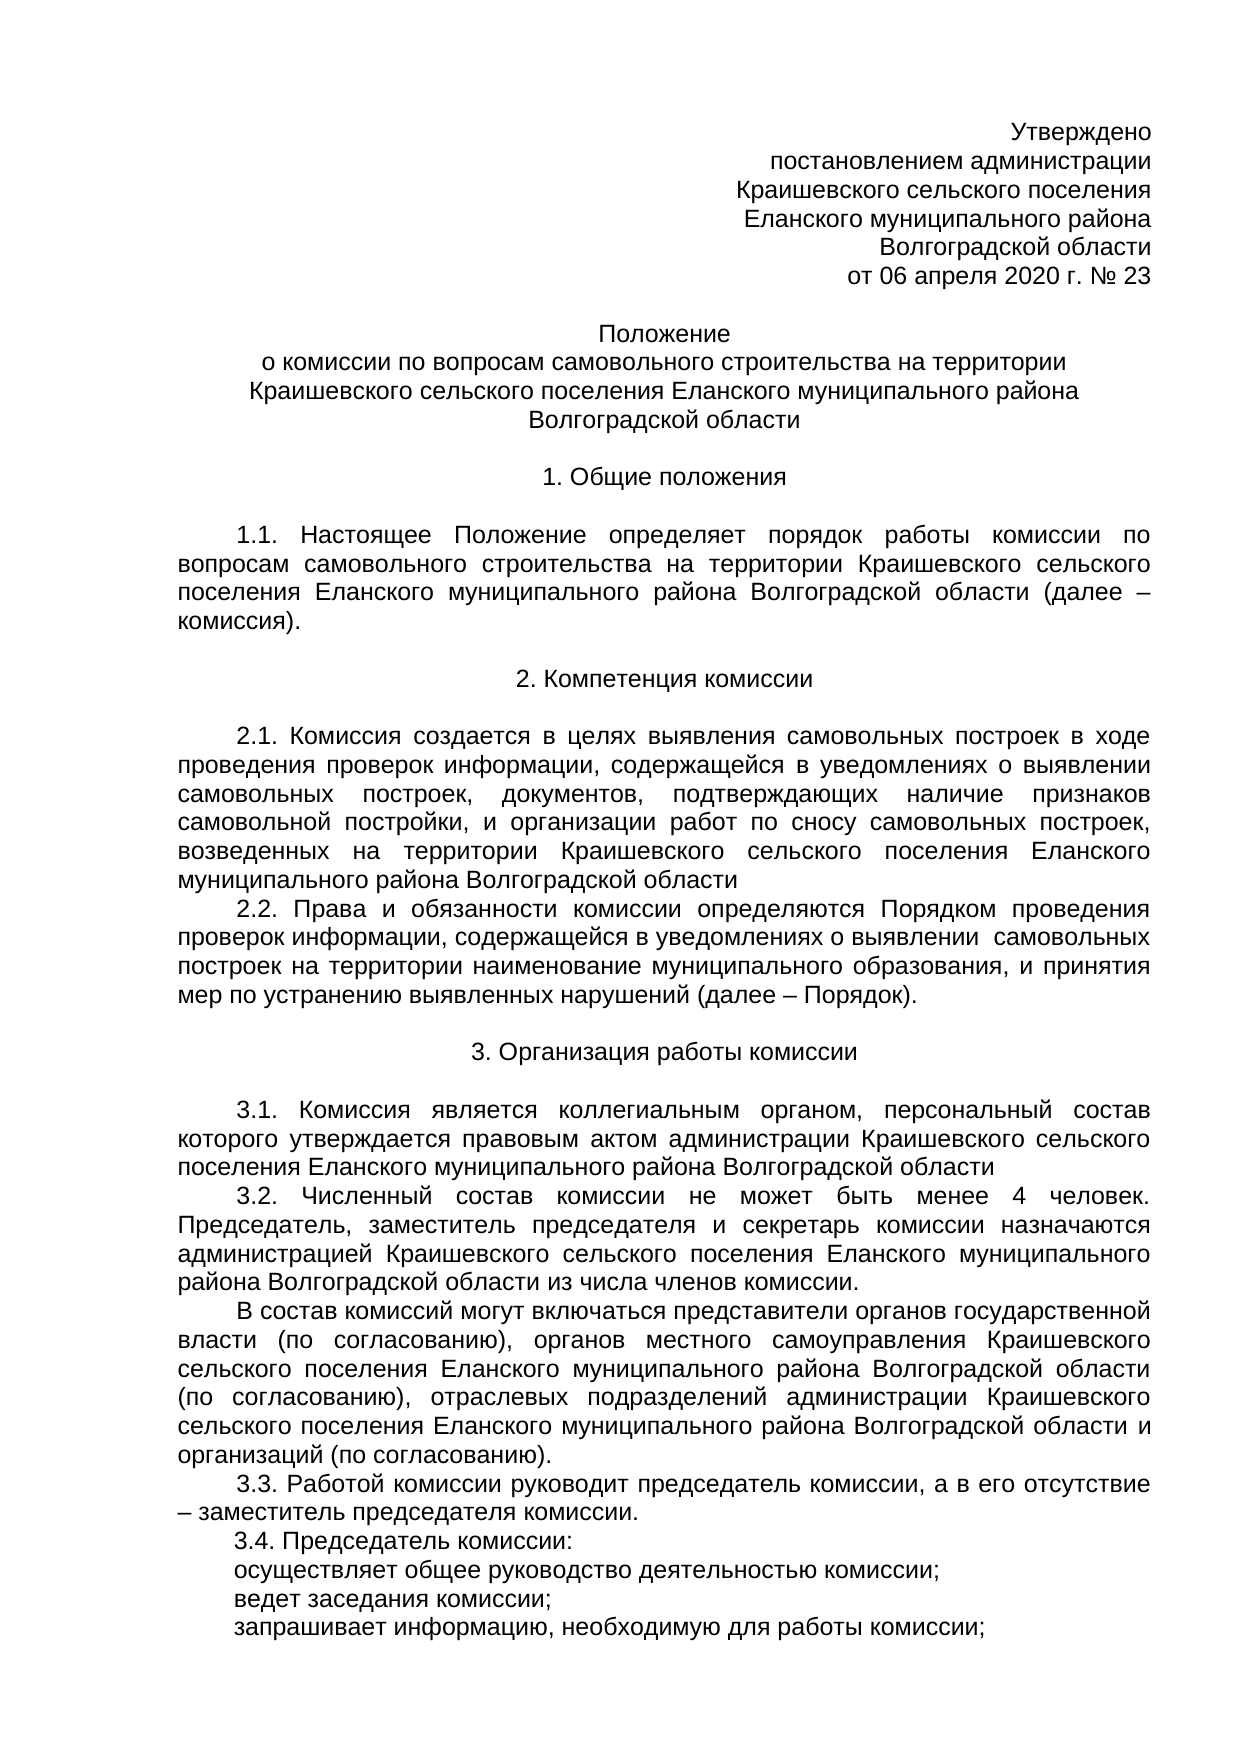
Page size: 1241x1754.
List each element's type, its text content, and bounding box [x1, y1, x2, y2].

text 1.1. Настоящее Положение определяет порядок работы комиссии по вопросам самовольного строительства на территории Краишевского сельского поселения Еланского муниципального района Волгоградской области (далее – комиссия). [177, 520, 1152, 635]
text 3. Организация работы комиссии [177, 1037, 1152, 1066]
text постановлением администрации [177, 146, 1152, 175]
text 3.4. Председатель комиссии: [177, 1526, 1152, 1555]
text 1. Общие положения [177, 462, 1152, 491]
text 3.3. Работой комиссии руководит председатель комиссии, а в его отсутствие – заместитель председателя комиссии. [177, 1469, 1152, 1526]
text Волгоградской области [177, 232, 1152, 261]
text ведет заседания комиссии; [177, 1584, 1152, 1612]
text 2.2. Права и обязанности комиссии определяются Порядком проведения проверок информации, содержащейся в уведомлениях о выявлении самовольных построек на территории наименование муниципального образования, и принятия мер по устранению выявленных нарушений (далее – Порядок). [177, 894, 1152, 1009]
text о комиссии по вопросам самовольного строительства на территории Краишевского сельского поселения Еланского муниципального района Волгоградской области [177, 347, 1152, 434]
text осуществляет общее руководство деятельностью комиссии; [177, 1555, 1152, 1584]
text В состав комиссий могут включаться представители органов государственной власти (по согласованию), органов местного самоуправления Краишевского сельского поселения Еланского муниципального района Волгоградской области (по согласованию), отраслевых подразделений администрации Краишевского сельского поселения Еланского муниципального района Волгоградской области и организаций (по согласованию). [177, 1296, 1152, 1469]
text от 06 апреля 2020 г. № 23 [177, 261, 1152, 290]
text 2. Компетенция комиссии [177, 664, 1152, 692]
text 2.1. Комиссия создается в целях выявления самовольных построек в ходе проведения проверок информации, содержащейся в уведомлениях о выявлении самовольных построек, документов, подтверждающих наличие признаков самовольной постройки, и организации работ по сносу самовольных построек, возведенных на территории Краишевского сельского поселения Еланского муниципального района Волгоградской области [177, 721, 1152, 894]
text Краишевского сельского поселения [177, 175, 1152, 204]
text Еланского муниципального района [177, 204, 1152, 232]
text 3.1. Комиссия является коллегиальным органом, персональный состав которого утверждается правовым актом администрации Краишевского сельского поселения Еланского муниципального района Волгоградской области [177, 1095, 1152, 1181]
text 3.2. Численный состав комиссии не может быть менее 4 человек. Председатель, заместитель председателя и секретарь комиссии назначаются администрацией Краишевского сельского поселения Еланского муниципального района Волгоградской области из числа членов комиссии. [177, 1181, 1152, 1296]
text Утверждено [177, 117, 1152, 146]
text запрашивает информацию, необходимую для работы комиссии; [177, 1612, 1152, 1641]
text Положение [177, 319, 1152, 347]
